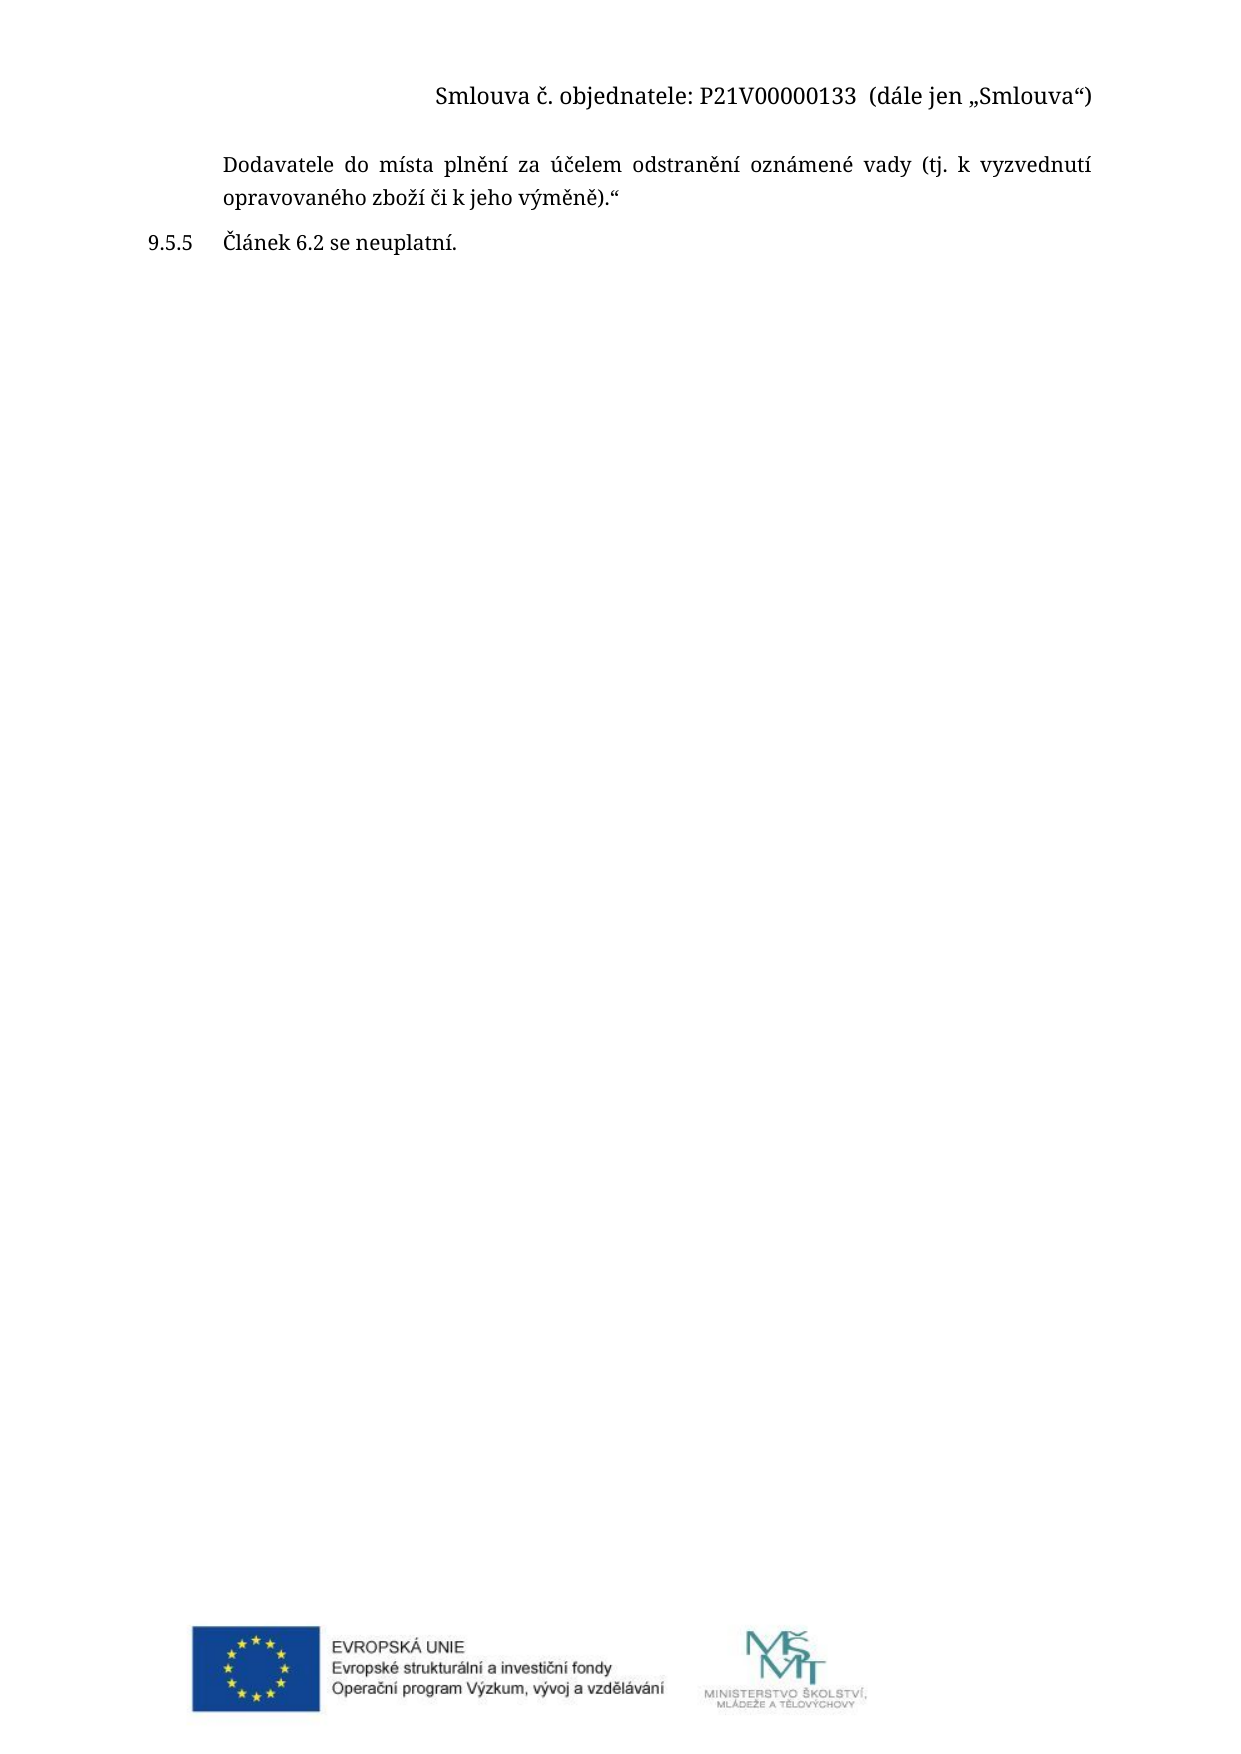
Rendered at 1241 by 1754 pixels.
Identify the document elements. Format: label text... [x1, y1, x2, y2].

picture [147, 1585, 904, 1754]
list Článek 6.2 se neuplatní. [148, 228, 1093, 256]
